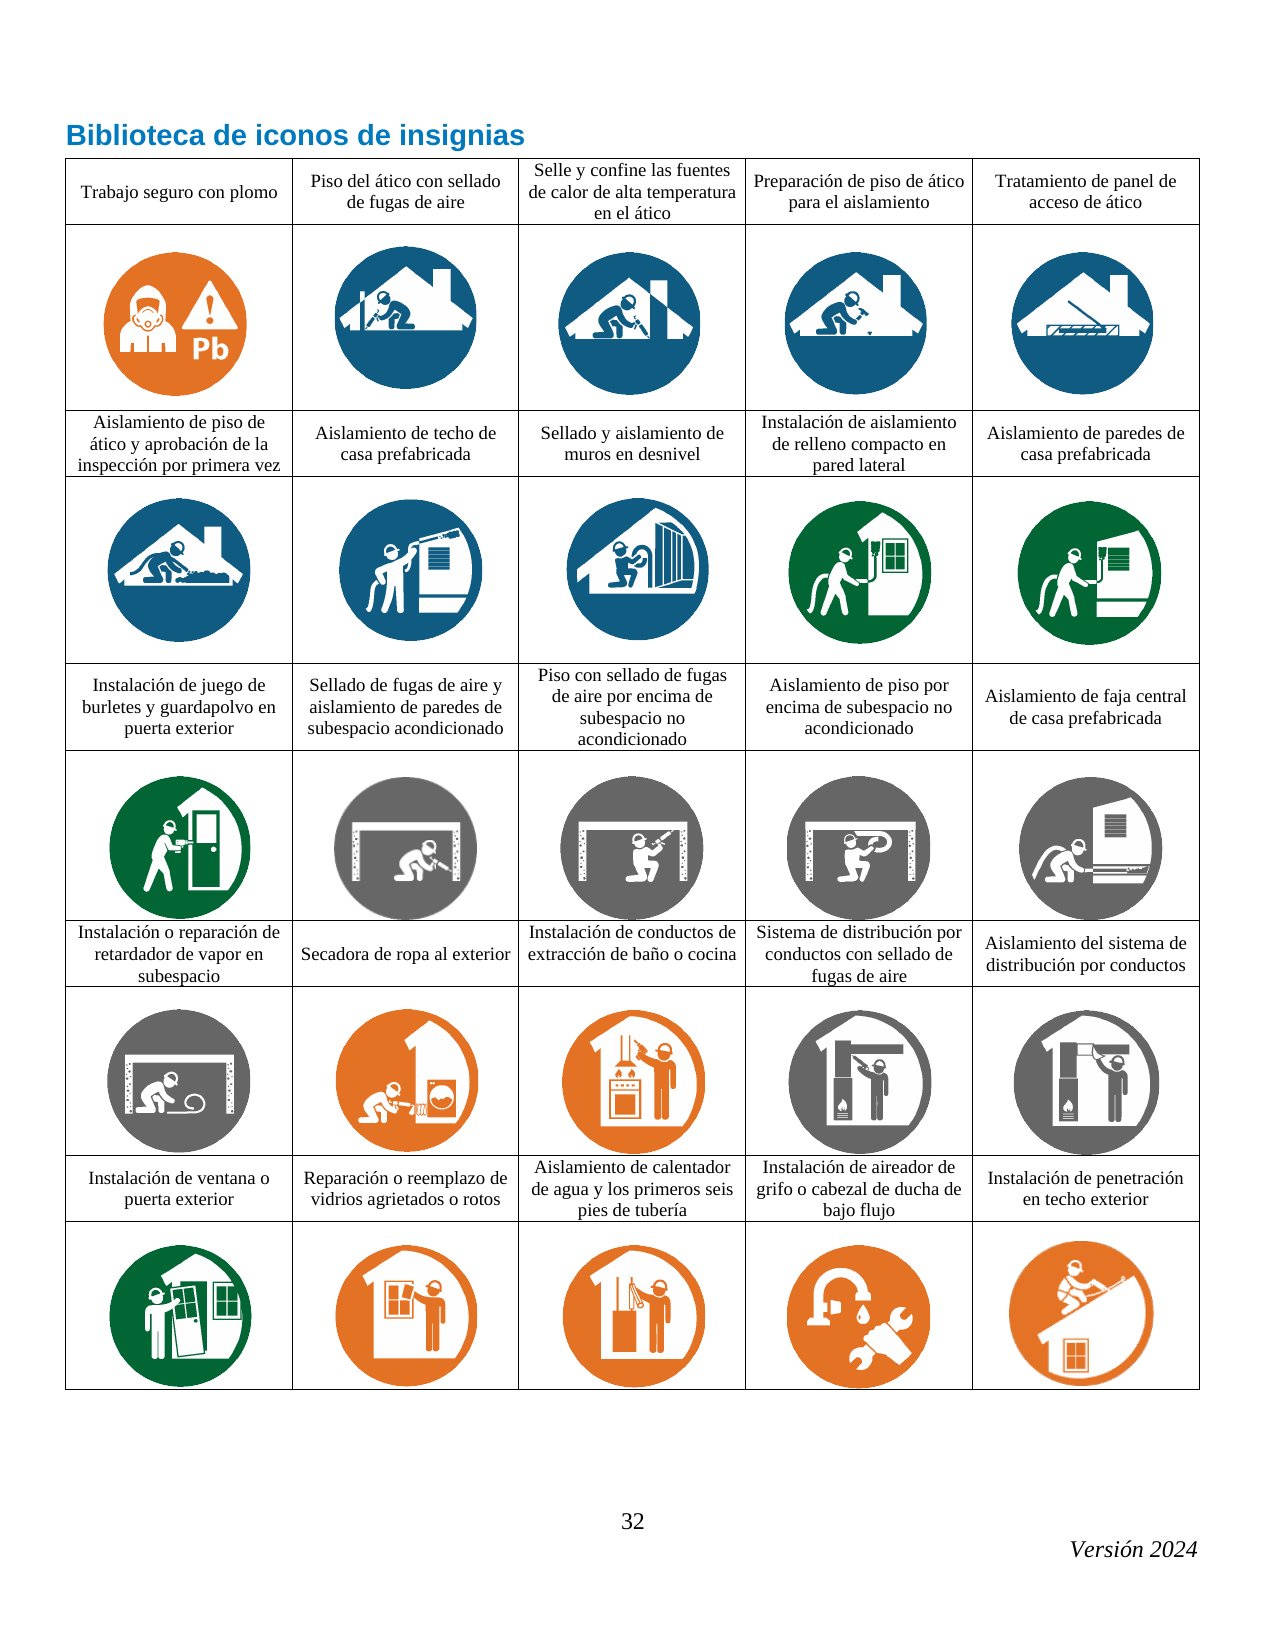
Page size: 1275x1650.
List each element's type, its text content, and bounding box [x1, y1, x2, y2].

table_header Preparación de piso de ático para el aislamiento [746, 159, 972, 224]
table_cell [746, 751, 972, 920]
picture [1008, 776, 1163, 920]
picture [103, 252, 247, 396]
picture [1011, 252, 1154, 395]
picture [333, 1009, 479, 1152]
table_cell Instalación de penetración en techo exterior [973, 1156, 1199, 1221]
table_cell [973, 1222, 1199, 1388]
table_cell Aislamiento del sistema de distribución por conductos [973, 921, 1199, 986]
picture [560, 1010, 705, 1154]
table_header Trabajo seguro con plomo [66, 159, 292, 224]
picture [328, 498, 483, 641]
picture [560, 776, 704, 920]
table_cell [519, 225, 745, 410]
table_cell Instalación de aislamiento de relleno compacto en pared lateral [746, 411, 972, 476]
table_cell Reparación o reemplazo de vidrios agrietados o rotos [293, 1156, 518, 1221]
table_cell Aislamiento de piso de ático y aprobación de la inspección por primera vez [66, 411, 292, 476]
table_cell [66, 1222, 292, 1388]
picture [333, 776, 478, 921]
table_cell [519, 477, 745, 662]
table_cell Instalación de juego de burletes y guardapolvo en puerta exterior [66, 664, 292, 750]
picture [787, 776, 931, 920]
table_cell [519, 1222, 745, 1388]
table_cell [973, 225, 1199, 410]
table_cell Aislamiento de faja central de casa prefabricada [973, 664, 1199, 750]
picture [334, 246, 477, 389]
picture [787, 1010, 932, 1154]
table_cell Aislamiento de techo de casa prefabricada [293, 411, 518, 476]
table_cell [519, 987, 745, 1155]
table_cell [746, 1222, 972, 1388]
table_cell [66, 751, 292, 920]
table_cell Secadora de ropa al exterior [293, 921, 518, 986]
table_cell Instalación de aireador de grifo o cabezal de ducha de bajo flujo [746, 1156, 972, 1221]
picture [107, 1009, 251, 1153]
table_header Tratamiento de panel de acceso de ático [973, 159, 1199, 224]
table_header Selle y confine las fuentes de calor de alta temperatura en el ático [519, 159, 745, 224]
table_cell Sistema de distribución por conductos con sellado de fugas de aire [746, 921, 972, 986]
table_cell [293, 751, 518, 920]
table_cell [746, 225, 972, 410]
picture [107, 1245, 252, 1387]
table_cell Piso con sellado de fugas de aire por encima de subespacio no acondicionado [519, 664, 745, 750]
table_cell [293, 225, 518, 410]
picture [784, 252, 927, 395]
table_cell Aislamiento de piso por encima de subespacio no acondicionado [746, 664, 972, 750]
table_cell Sellado y aislamiento de muros en desnivel [519, 411, 745, 476]
table_cell Sellado de fugas de aire y aislamiento de paredes de subespacio acondicionado [293, 664, 518, 750]
text Biblioteca de iconos de insignias [66, 118, 1200, 152]
table_cell [973, 751, 1199, 920]
table_cell [66, 477, 292, 662]
table_cell [293, 477, 518, 662]
picture [787, 501, 932, 644]
picture [556, 498, 709, 641]
table_cell Aislamiento de calentador de agua y los primeros seis pies de tubería [519, 1156, 745, 1221]
table_cell [66, 225, 292, 410]
table_cell [293, 1222, 518, 1388]
picture [107, 776, 251, 919]
table_cell Instalación o reparación de retardador de vapor en subespacio [66, 921, 292, 986]
table_cell Instalación de ventana o puerta exterior [66, 1156, 292, 1221]
picture [1008, 501, 1162, 645]
table_cell [973, 477, 1199, 662]
picture [333, 1245, 478, 1387]
table_cell Aislamiento de paredes de casa prefabricada [973, 411, 1199, 476]
picture [107, 498, 251, 642]
picture [558, 252, 700, 395]
picture [1012, 1010, 1160, 1155]
table_cell [293, 987, 518, 1155]
picture [787, 1245, 931, 1389]
table_header Piso del ático con sellado de fugas de aire [293, 159, 518, 224]
table_cell [746, 987, 972, 1155]
table_cell Instalación de conductos de extracción de baño o cocina [519, 921, 745, 986]
picture [1008, 1240, 1155, 1387]
table_cell [519, 751, 745, 920]
table_cell [973, 987, 1199, 1155]
table_cell [746, 477, 972, 662]
picture [560, 1245, 705, 1388]
table_cell [66, 987, 292, 1155]
